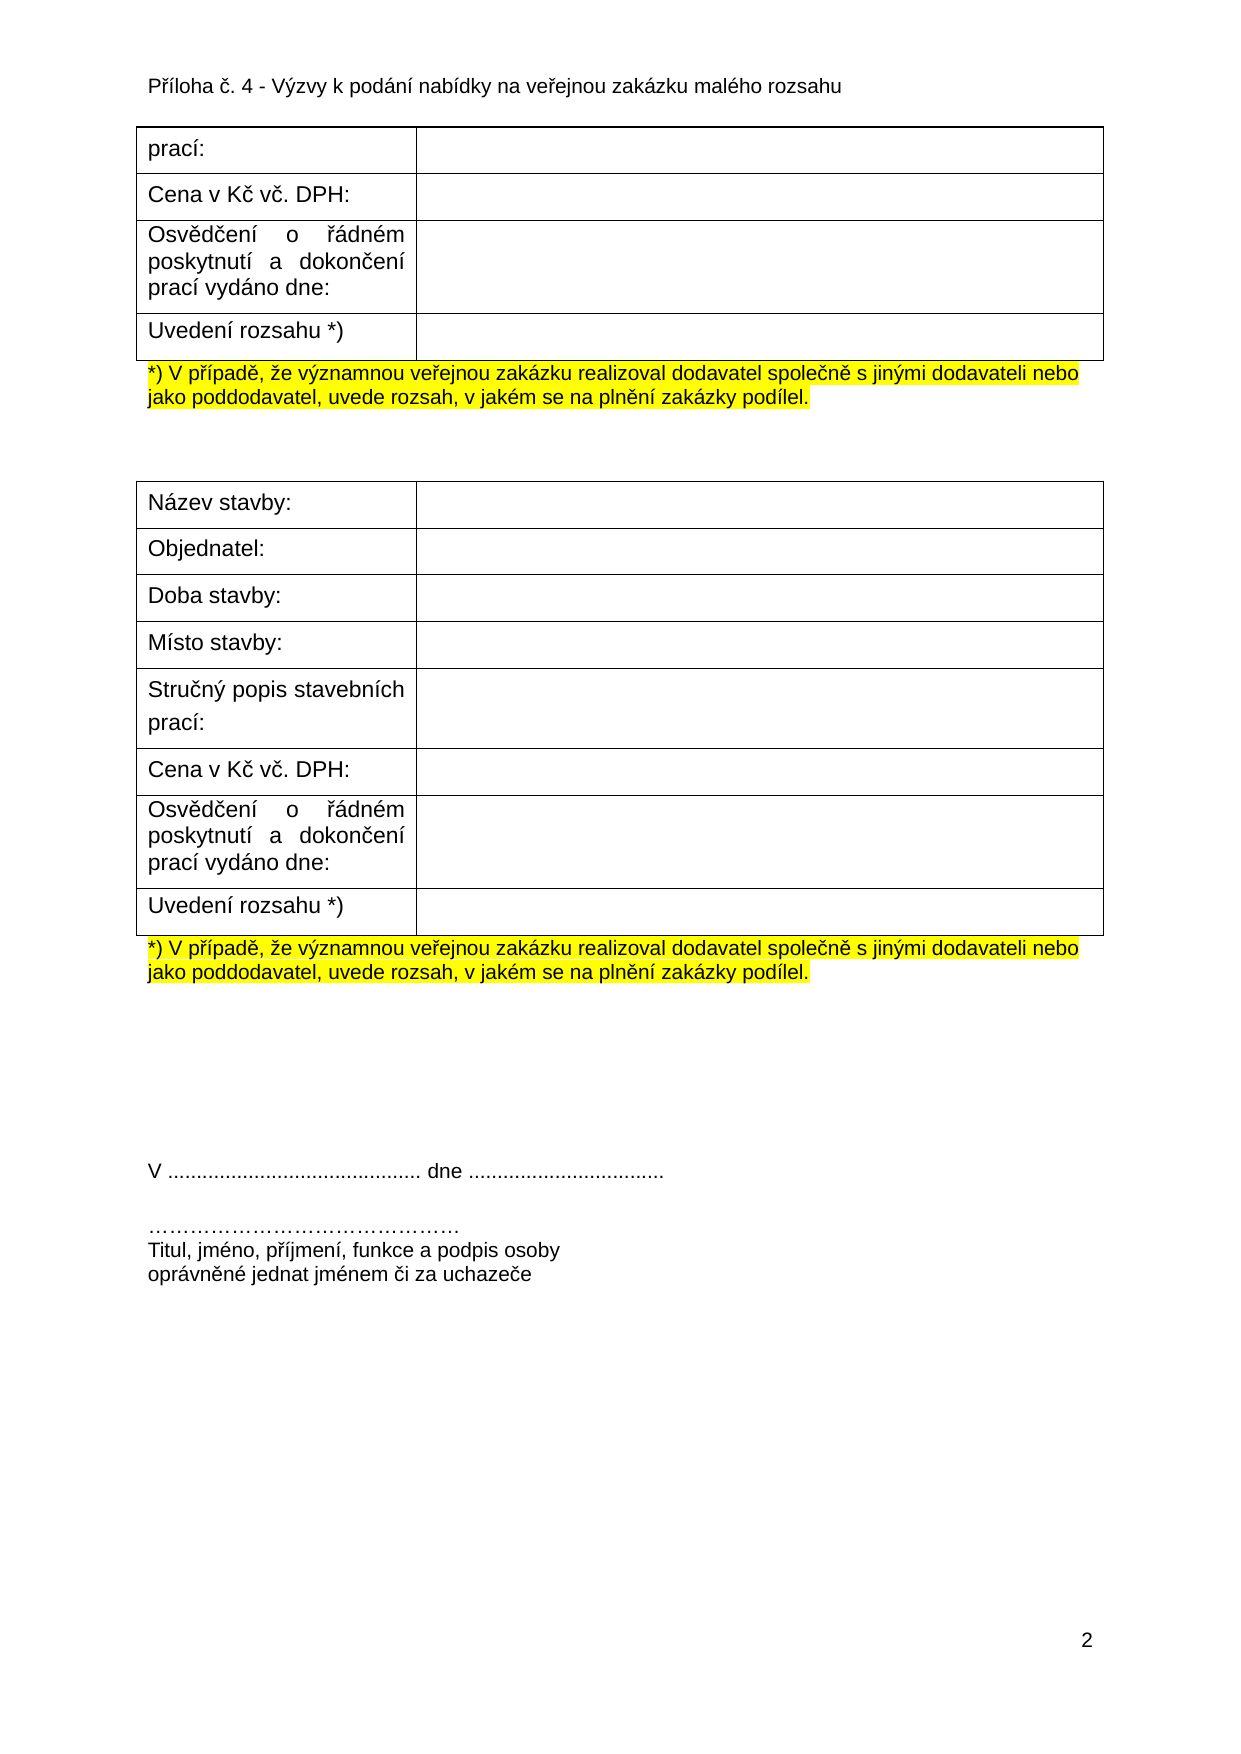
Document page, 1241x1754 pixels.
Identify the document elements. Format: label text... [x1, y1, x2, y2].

text V ............................................ dne .................................. [148, 1158, 1093, 1182]
table_cell Osvědčení o řádném poskytnutí a dokončení prací vydáno dne: [137, 221, 416, 313]
text *) V případě, že významnou veřejnou zakázku realizoval dodavatel společně s jinými dodavateli nebo jako poddodavatel, uvede rozsah, v jakém se na plnění zakázky podílel. [810, 361, 1093, 409]
text *) V případě, že významnou veřejnou zakázku realizoval dodavatel společně s jinými dodavateli nebo jako poddodavatel, uvede rozsah, v jakém se na plnění zakázky podílel. [148, 936, 1093, 983]
text ……………………………………… [148, 1213, 1093, 1237]
table_header Název stavby: [137, 482, 416, 527]
table_cell Uvedení rozsahu *) [137, 889, 416, 934]
table_cell Uvedení rozsahu *) [137, 314, 416, 360]
table_cell [417, 622, 1103, 668]
table_cell [417, 889, 1103, 934]
table_cell Doba stavby: [137, 575, 416, 621]
table_cell [417, 314, 1103, 360]
table_cell Stručný popis stavebních prací: [137, 669, 416, 748]
table_cell [417, 529, 1103, 574]
table_cell Cena v Kč vč. DPH: [137, 174, 416, 220]
table_cell Cena v Kč vč. DPH: [137, 749, 416, 795]
table_cell [417, 669, 1103, 748]
table_cell [417, 221, 1103, 313]
table_cell [417, 575, 1103, 621]
table_cell [417, 128, 1103, 173]
table_cell Objednatel: [137, 529, 416, 574]
text Titul, jméno, příjmení, funkce a podpis osoby [148, 1237, 1093, 1261]
text oprávněné jednat jménem či za uchazeče [148, 1261, 1093, 1285]
table_cell Místo stavby: [137, 622, 416, 668]
table_header [417, 482, 1103, 527]
table_cell [417, 749, 1103, 795]
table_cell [137, 128, 416, 173]
table_cell Osvědčení o řádném poskytnutí a dokončení prací vydáno dne: [137, 796, 416, 888]
table_cell [417, 174, 1103, 220]
table_cell [417, 796, 1103, 888]
